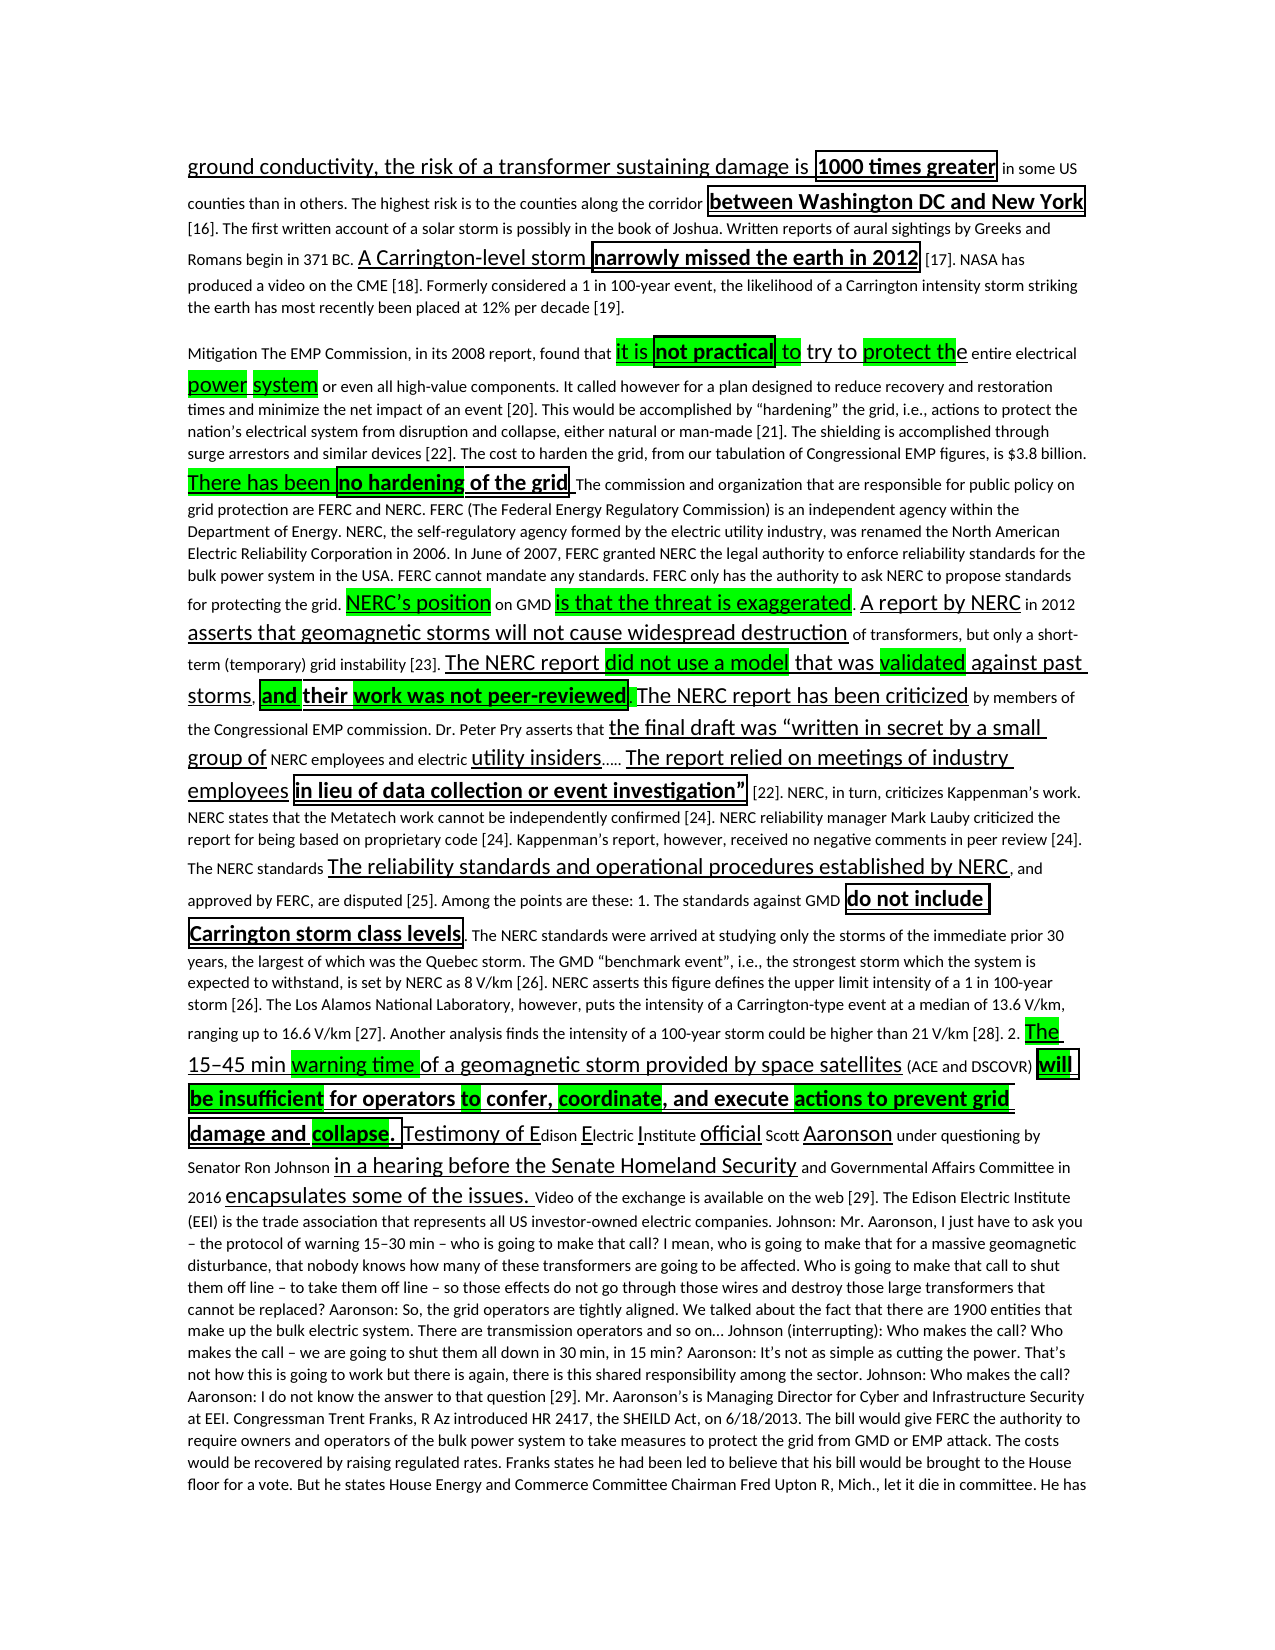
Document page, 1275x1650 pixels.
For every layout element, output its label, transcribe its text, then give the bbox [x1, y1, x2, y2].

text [187, 150, 1087, 317]
